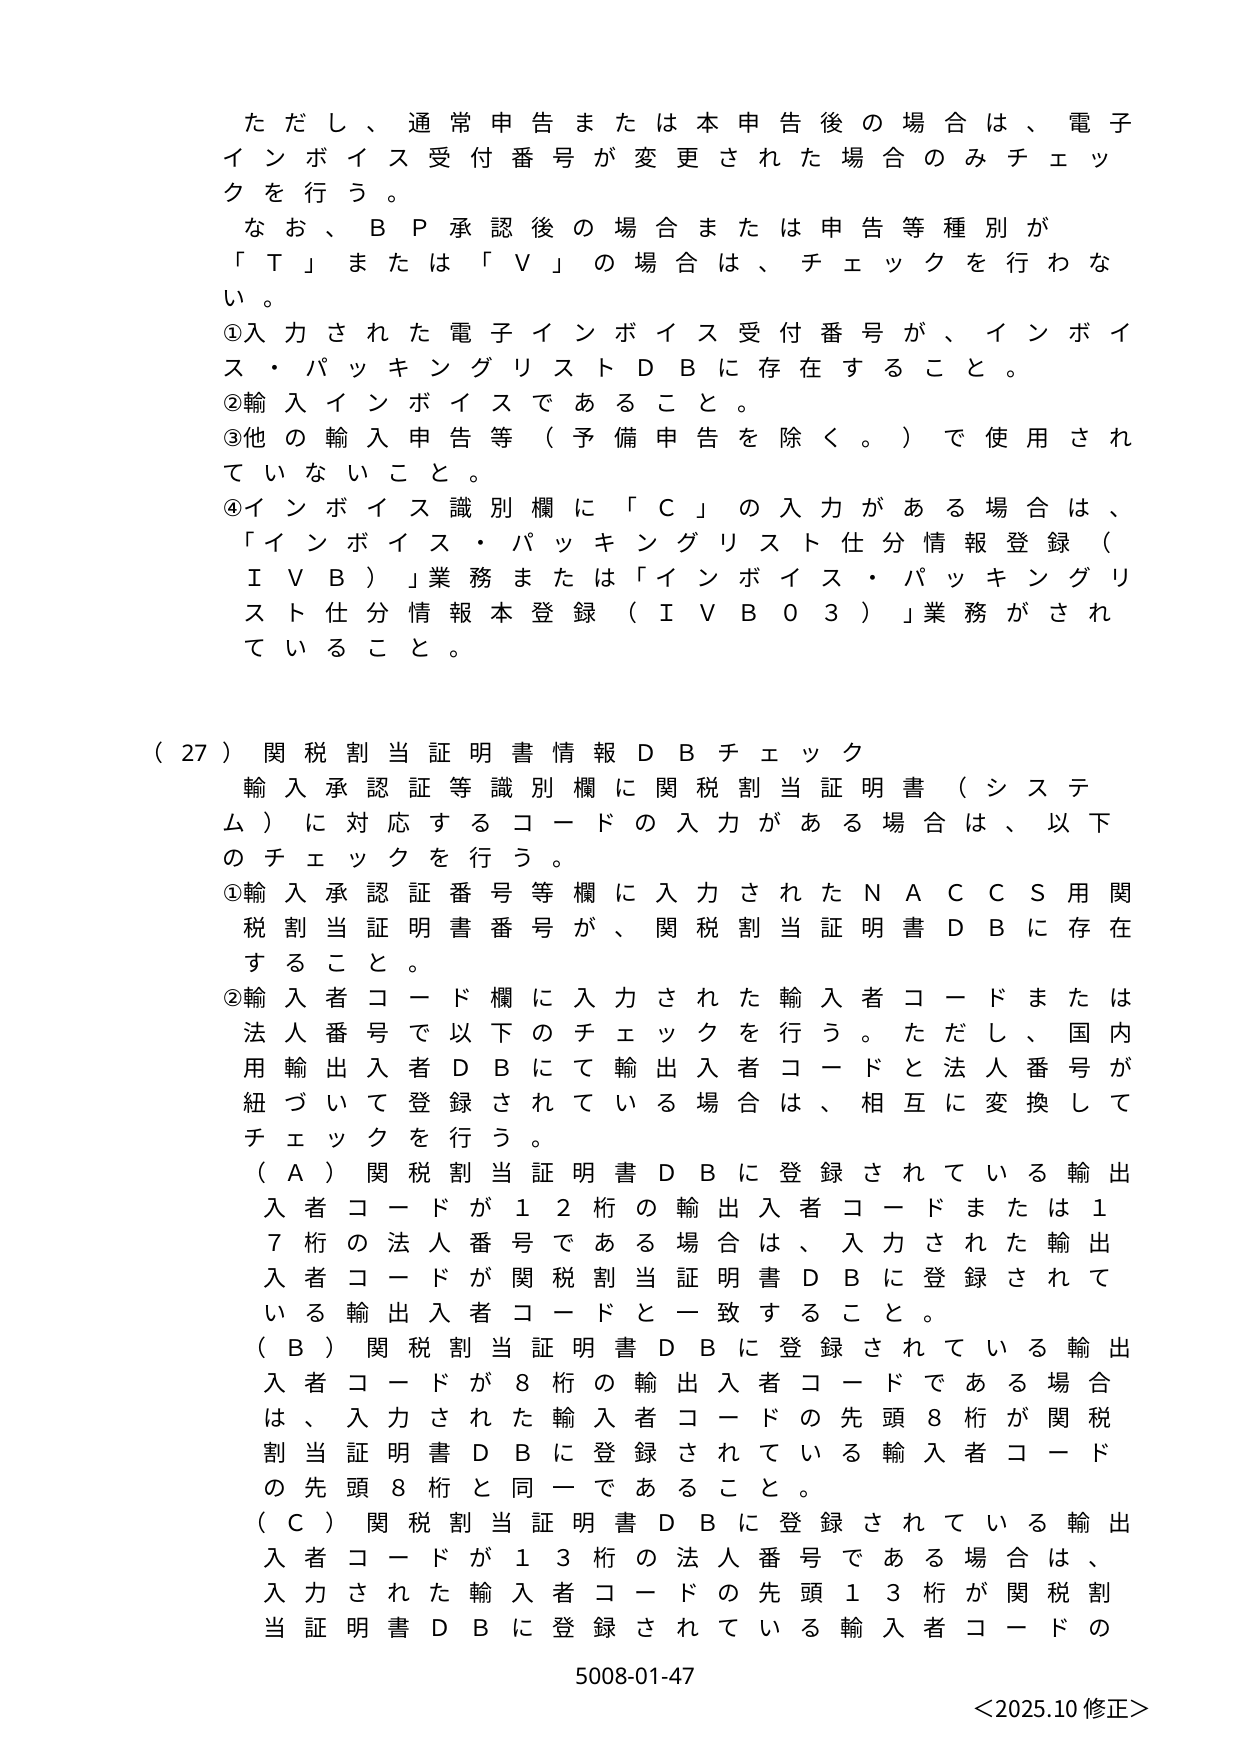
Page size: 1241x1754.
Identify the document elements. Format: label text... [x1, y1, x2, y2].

text ④インボイス識別欄に「Ｃ」の入力がある場合は、｢インボイス・パッキングリスト仕分情報登録（ ＩＶＢ）｣業務または｢インボイス・パッキングリスト仕分情報本登録（ＩＶＢ０３）｣業務がされていること。 [202, 489, 1150, 664]
text ③他の輸入申告等（予備申告を除く。）で使用されていないこと。 [202, 419, 1150, 489]
text （27）関税割当証明書情報ＤＢチェック [119, 734, 1150, 769]
text ①入力された電子インボイス受付番号が、インボイス・パッキングリストＤＢに存在すること。 [202, 314, 1150, 384]
text ①輸入承認証番号等欄に入力されたＮＡＣＣＳ用関税割当証明書番号が、関税割当証明書ＤＢに存在すること。 [202, 874, 1150, 979]
text （Ｂ）関税割当証明書ＤＢに登録されている輸出入者コードが８桁の輸出入者コードである場合は、入力された輸入者コードの先頭８桁が関税割当証明書ＤＢに登録されている輸入者コードの先頭８桁と同一であること。 [222, 1329, 1150, 1504]
text なお、ＢＰ承認後の場合または申告等種別が「Ｔ」または「Ｖ」の場合は、チェックを行わない。 [202, 209, 1150, 314]
text ただし、通常申告または本申告後の場合は、電子インボイス受付番号が変更された場合のみチェックを行う。 [202, 104, 1150, 209]
text 輸入承認証等識別欄に関税割当証明書（システム）に対応するコードの入力がある場合は、以下のチェックを行う。 [202, 769, 1150, 874]
text ②輸入者コード欄に入力された輸入者コードまたは法人番号で以下のチェックを行う。ただし、国内用輸出入者ＤＢにて輸出入者コードと法人番号が紐づいて登録されている場合は、相互に変換してチェックを行う。 [202, 979, 1150, 1154]
text （Ａ）関税割当証明書ＤＢに登録されている輸出入者コードが１２桁の輸出入者コードまたは１７桁の法人番号である場合は、入力された輸出入者コードが関税割当証明書ＤＢに登録されている輸出入者コードと一致すること。 [222, 1154, 1150, 1329]
text ②輸入インボイスであること。 [202, 384, 1150, 419]
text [222, 1504, 1150, 1644]
